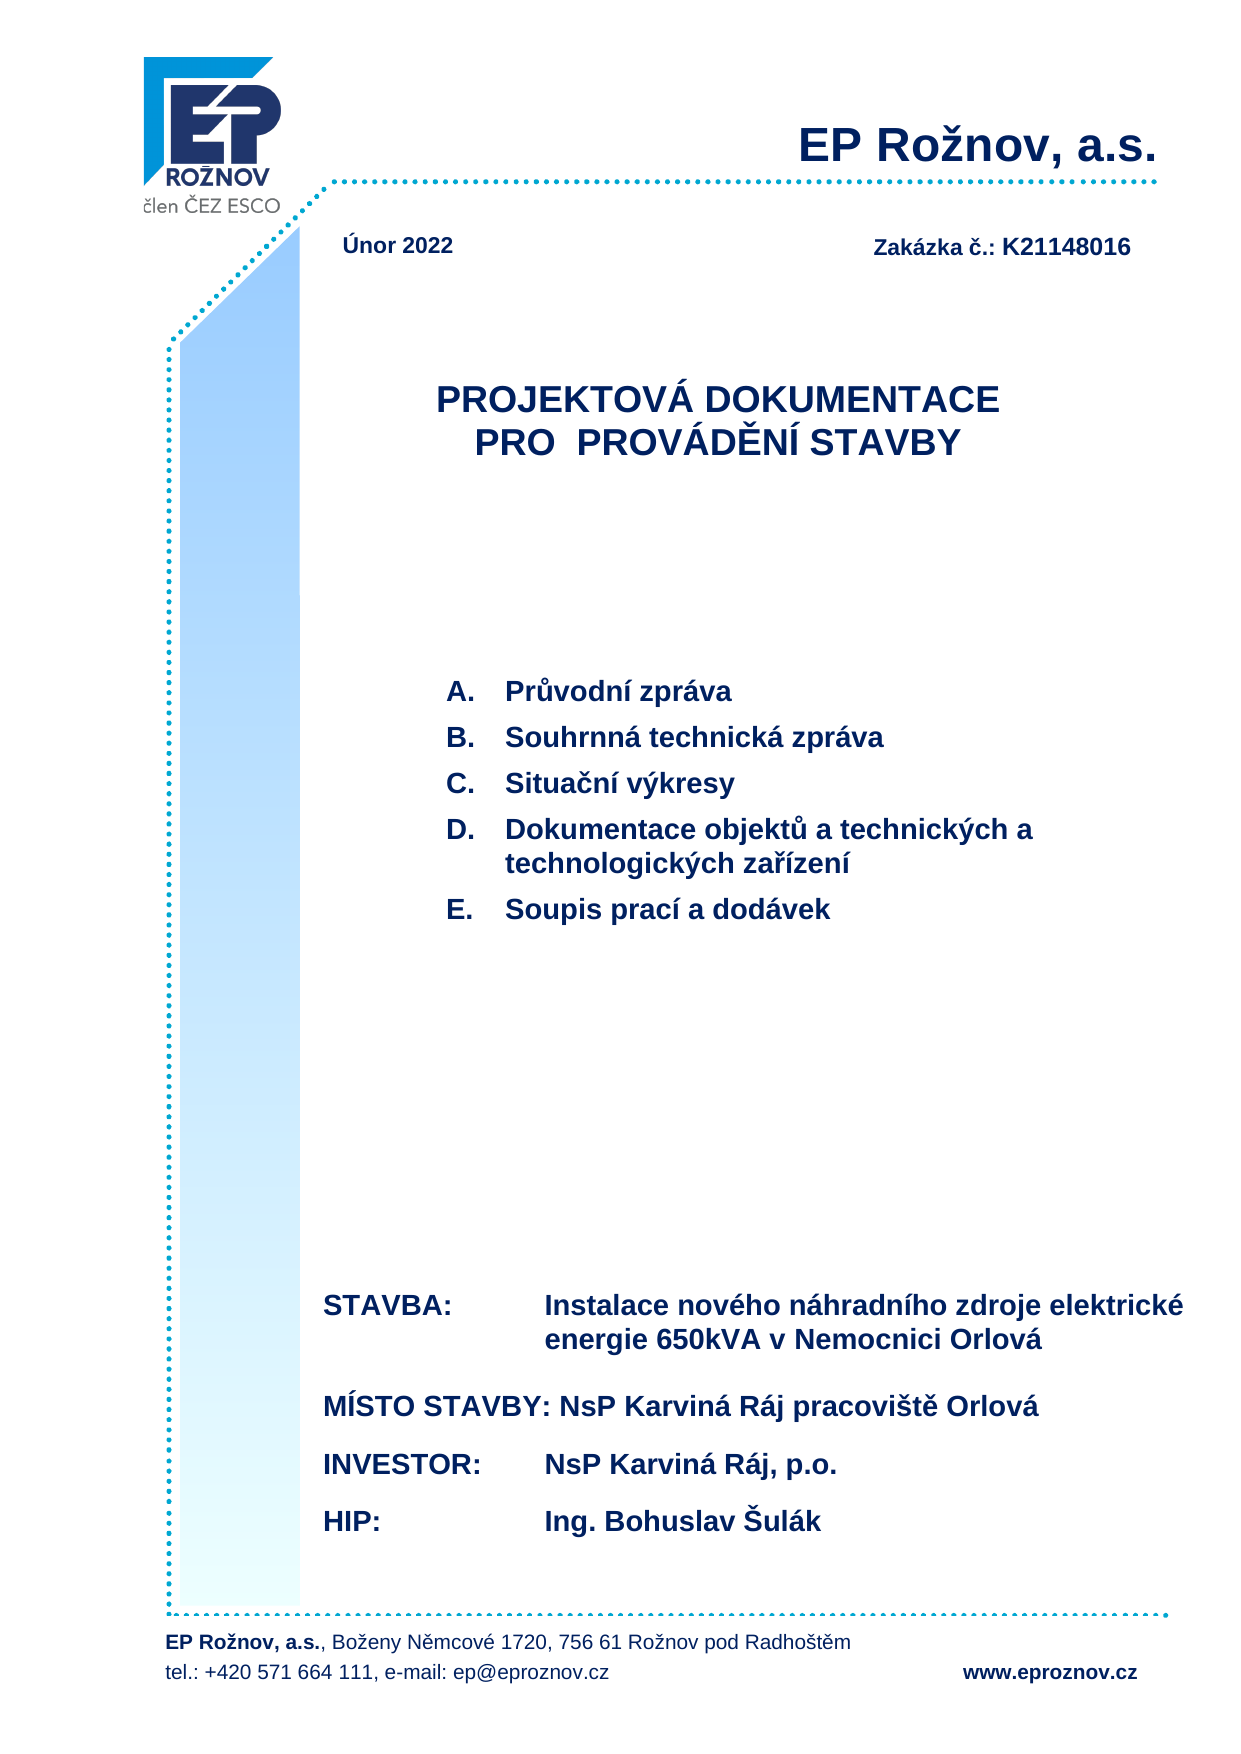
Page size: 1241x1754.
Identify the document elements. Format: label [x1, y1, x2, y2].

picture [143, 57, 283, 213]
